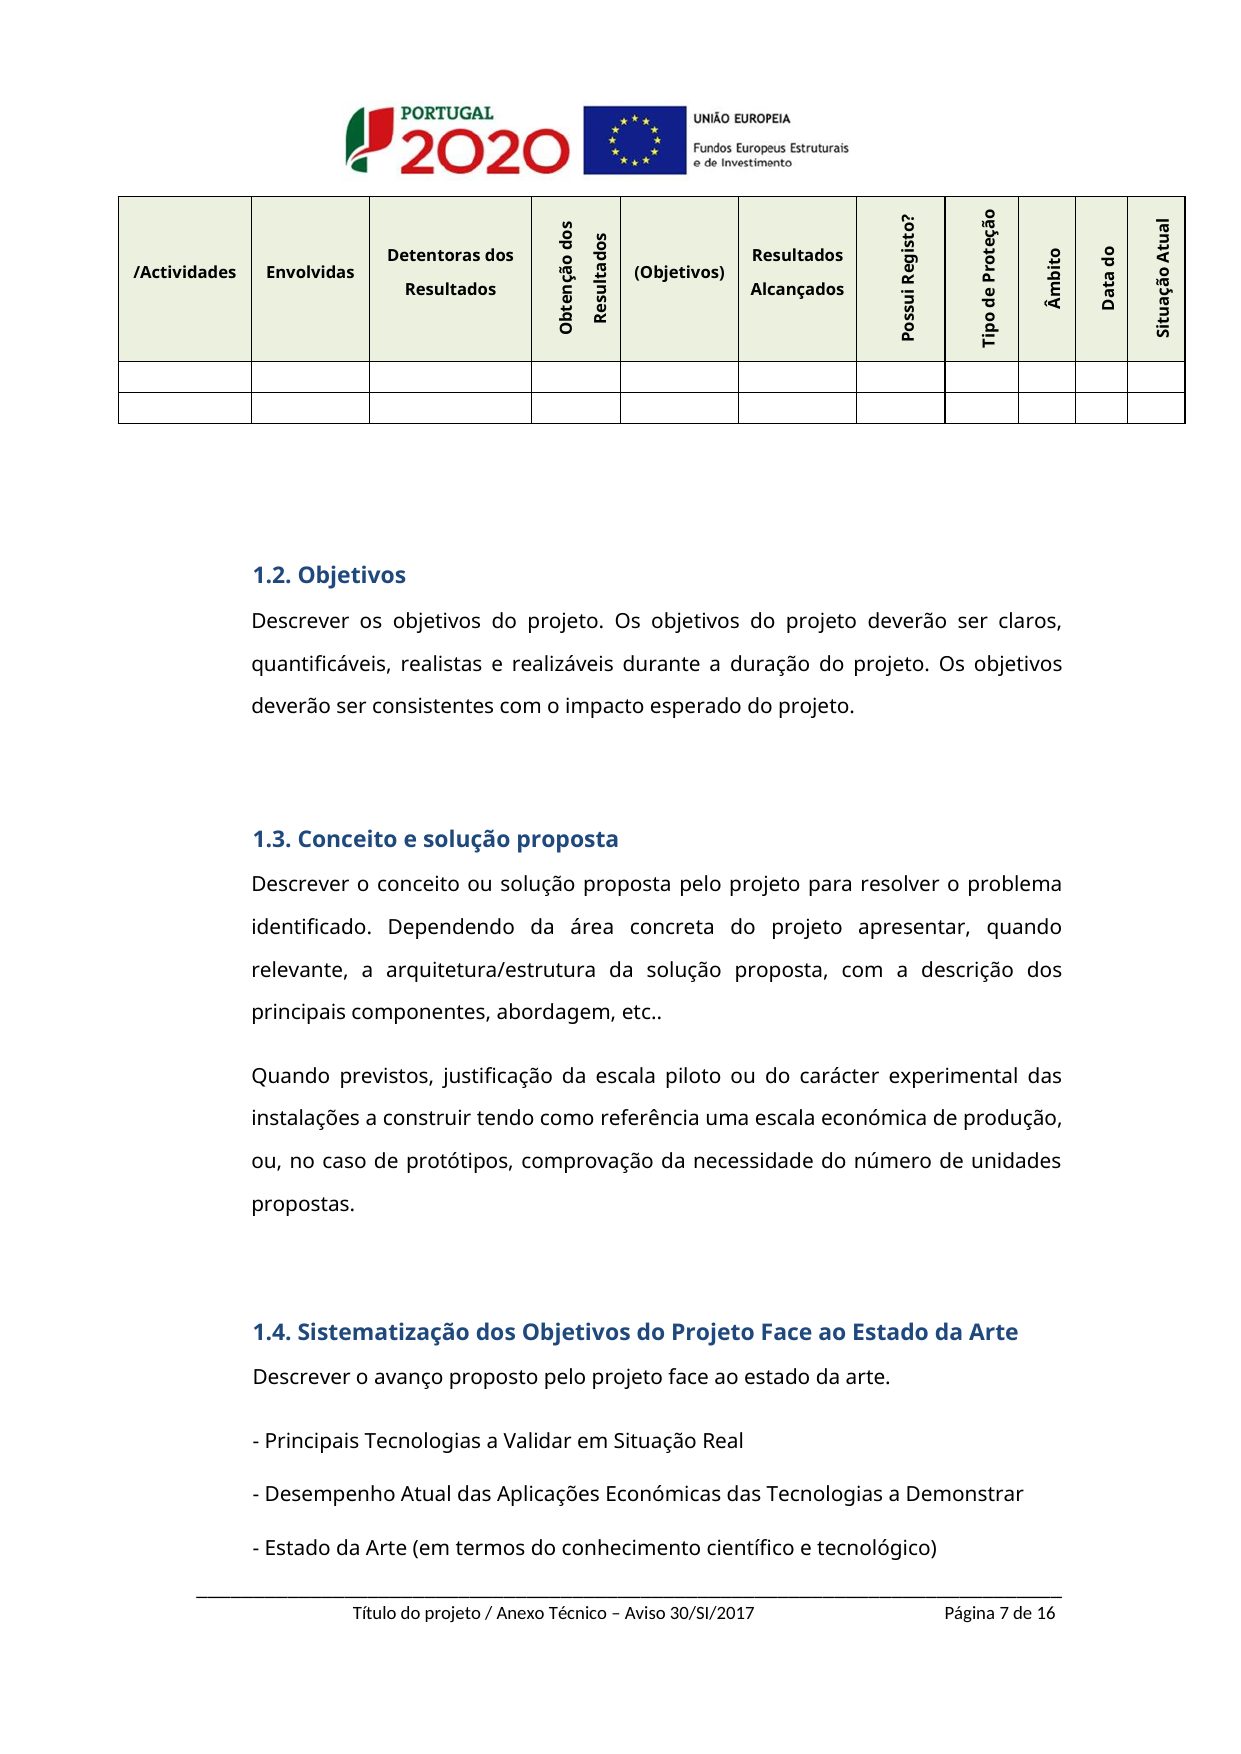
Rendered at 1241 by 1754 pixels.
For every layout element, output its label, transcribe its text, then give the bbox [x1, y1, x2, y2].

table_cell [1076, 393, 1127, 423]
table_header Ano de Obtenção dos Resultados [532, 197, 620, 361]
text Descrever o conceito ou solução proposta pelo projeto para resolver o problema identificado. Dependendo da área concreta do projeto apresentar, quando relevante, a arquitetura/estrutura da solução proposta, com a descrição dos principais componentes, abordagem, etc.. [251, 869, 1063, 1026]
table_cell [946, 393, 1018, 423]
table_cell [1128, 393, 1184, 423]
subtitle Objetivos [252, 559, 1063, 591]
text Descrever os objetivos do projeto. Os objetivos do projeto deverão ser claros, quantificáveis, realistas e realizáveis durante a duração do projeto. Os objetivos deverão ser consistentes com o impacto esperado do projeto. [251, 606, 1063, 720]
table_cell [370, 362, 531, 392]
table_cell [252, 362, 369, 392]
table_cell [1128, 362, 1184, 392]
text - Desempenho Atual das Aplicações Económicas das Tecnologias a Demonstrar [252, 1479, 1063, 1508]
table_cell [739, 393, 856, 423]
table_cell [532, 362, 620, 392]
table_cell Âmbito [1019, 197, 1075, 361]
table_header Entidades Envolvidas [252, 197, 369, 361]
picture [338, 73, 903, 196]
table_header Entidades Detentoras dos Resultados [370, 197, 531, 361]
table_cell Tipo de Proteção [946, 197, 1018, 361]
subtitle Sistematização dos Objetivos do Projeto Face ao Estado da Arte [252, 1316, 1063, 1347]
table_cell [621, 393, 738, 423]
text Descrever o avanço proposto pelo projeto face ao estado da arte. [252, 1362, 1063, 1391]
text - Principais Tecnologias a Validar em Situação Real [252, 1426, 1063, 1454]
table_cell [739, 362, 856, 392]
table_cell Possui Registo? [857, 197, 944, 361]
table_cell Situação Atual [1128, 197, 1184, 361]
text Quando previstos, justificação da escala piloto ou do carácter experimental das instalações a construir tendo como referência uma escala económica de produção, ou, no caso de protótipos, comprovação da necessidade do número de unidades propostas. [251, 1061, 1063, 1217]
table_cell Data do Pedido/Registo [1076, 197, 1127, 361]
table_cell [532, 393, 620, 423]
table_cell [1019, 393, 1075, 423]
table_cell [946, 362, 1018, 392]
subtitle Conceito e solução proposta [252, 823, 1063, 854]
table_cell [857, 393, 944, 423]
table_cell [621, 362, 738, 392]
table_cell [857, 362, 944, 392]
table_cell [370, 393, 531, 423]
text - Estado da Arte (em termos do conhecimento científico e tecnológico) [252, 1533, 1063, 1561]
table_cell [119, 362, 251, 392]
table_header Projectos /Actividades [119, 197, 251, 361]
table_cell [1019, 362, 1075, 392]
table_cell [1076, 362, 1127, 392]
table_cell [252, 393, 369, 423]
table_header Descrição (Objetivos) [621, 197, 738, 361]
table_header Principais Resultados Alcançados [739, 197, 856, 361]
table_cell [119, 393, 251, 423]
